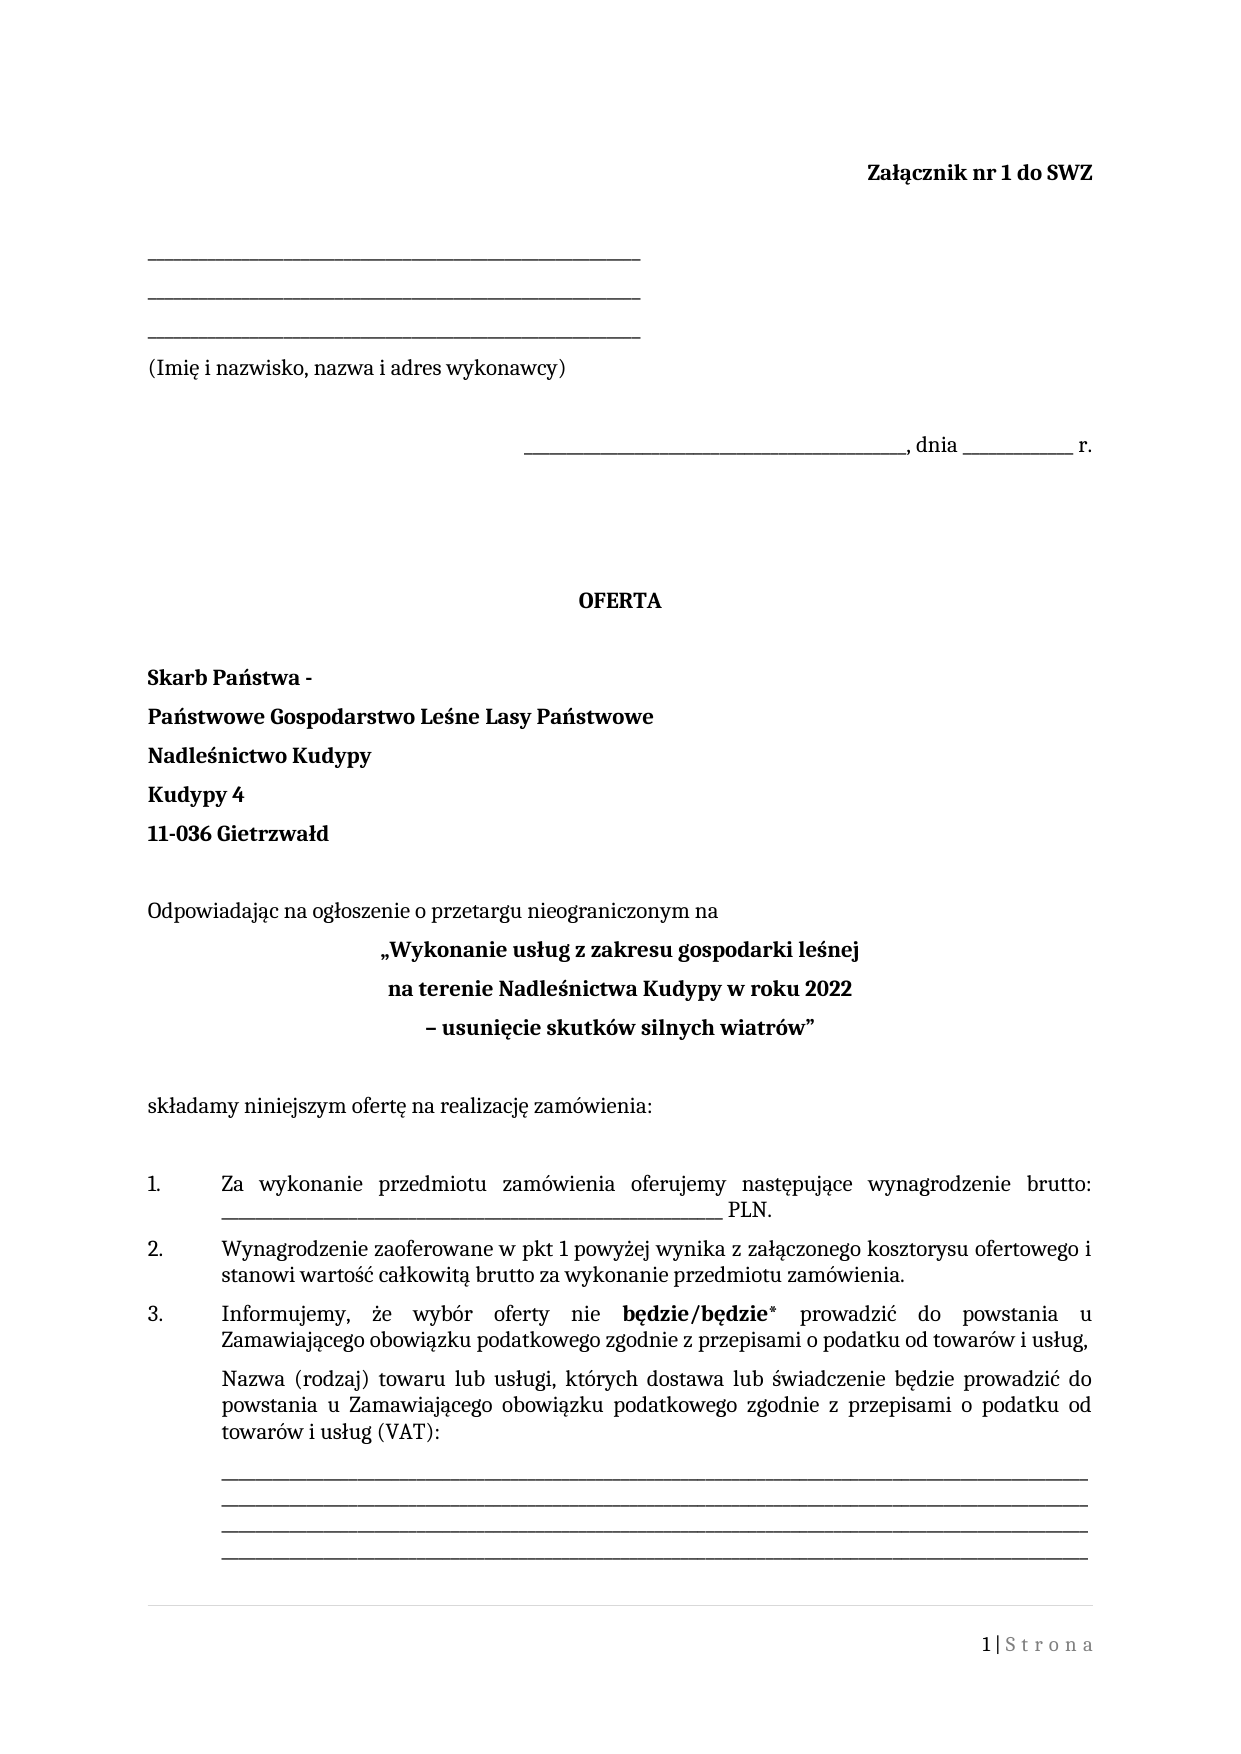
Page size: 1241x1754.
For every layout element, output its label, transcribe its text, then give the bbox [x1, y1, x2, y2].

text Skarb Państwa - [148, 665, 1093, 692]
text Państwowe Gospodarstwo Leśne Lasy Państwowe [148, 704, 1093, 730]
text 11-036 Gietrzwałd [148, 821, 1093, 847]
text składamy niniejszym ofertę na realizację zamówienia: [148, 1093, 1093, 1119]
text 2. Wynagrodzenie zaoferowane w pkt 1 powyżej wynika z załączonego kosztorysu ofertowego i stanowi wartość całkowitą brutto za wykonanie przedmiotu zamówienia. [148, 1236, 1093, 1288]
text Nadleśnictwo Kudypy [148, 743, 1093, 769]
text _____________________________________________, dnia _____________ r. [148, 432, 1093, 458]
text ________________________________________________________________________________________________________________________________________________________________________________________________________________________________________________________________________________________________________________________________________________________________________________________________________________________ [221, 1457, 1093, 1563]
text 1. Za wykonanie przedmiotu zamówienia oferujemy następujące wynagrodzenie brutto: ___________________________________________________________ PLN. [148, 1170, 1093, 1223]
text Odpowiadając na ogłoszenie o przetargu nieograniczonym na [148, 898, 1093, 925]
text 3. Informujemy, że wybór oferty nie będzie/będzie* prowadzić do powstania u Zamawiającego obowiązku podatkowego zgodnie z przepisami o podatku od towarów i usług, [148, 1301, 1093, 1353]
text __________________________________________________________ [148, 277, 1093, 303]
text „Wykonanie usług z zakresu gospodarki leśnej [148, 937, 1093, 963]
text OFERTA [148, 587, 1093, 614]
text – usunięcie skutków silnych wiatrów” [148, 1015, 1093, 1041]
text Kudypy 4 [148, 782, 1093, 808]
text na terenie Nadleśnictwa Kudypy w roku 2022 [148, 976, 1093, 1002]
text __________________________________________________________ [148, 316, 1093, 342]
text Załącznik nr 1 do SWZ [148, 160, 1093, 186]
text __________________________________________________________ [148, 238, 1093, 264]
text Nazwa (rodzaj) towaru lub usługi, których dostawa lub świadczenie będzie prowadzić do powstania u Zamawiającego obowiązku podatkowego zgodnie z przepisami o podatku od towarów i usług (VAT): [221, 1366, 1093, 1445]
text (Imię i nazwisko, nazwa i adres wykonawcy) [148, 354, 1093, 381]
